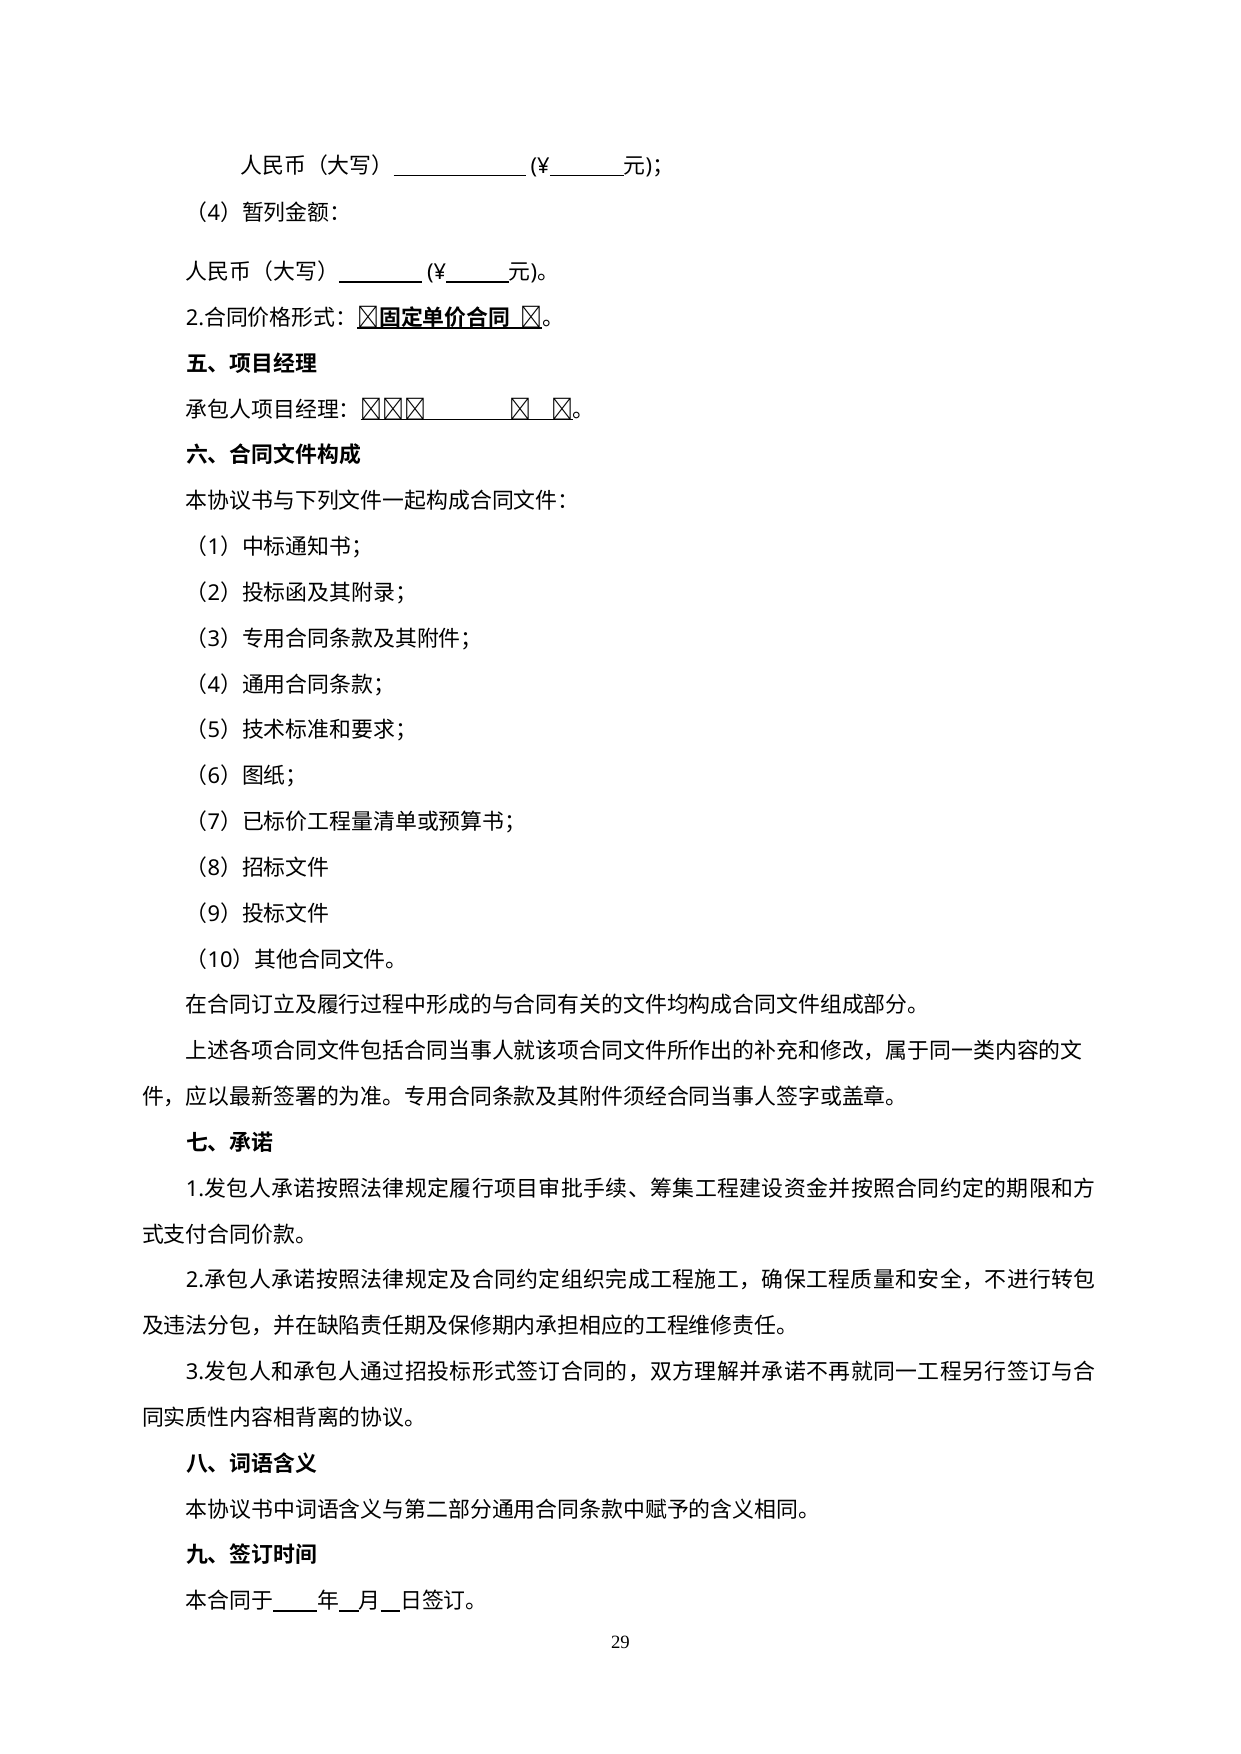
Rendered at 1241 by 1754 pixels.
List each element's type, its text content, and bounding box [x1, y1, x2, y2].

text 本合同于 年 月 日签订。 [142, 1572, 1098, 1618]
text 3.发包人和承包人通过招投标形式签订合同的，双方理解并承诺不再就同一工程另行签订与合同实质性内容相背离的协议。 [142, 1343, 1098, 1434]
text 本协议书与下列文件一起构成合同文件： [142, 472, 1098, 518]
text 人民币（大写） (¥ 元)； [142, 148, 1098, 179]
text （10）其他合同文件。 [142, 930, 1098, 976]
text （7）已标价工程量清单或预算书； [142, 793, 1098, 839]
text （6）图纸； [142, 747, 1098, 793]
text （3）专用合同条款及其附件； [142, 609, 1098, 655]
text （2）投标函及其附录； [142, 564, 1098, 609]
text 上述各项合同文件包括合同当事人就该项合同文件所作出的补充和修改，属于同一类内容的文件，应以最新签署的为准。专用合同条款及其附件须经合同当事人签字或盖章。 [142, 1022, 1098, 1114]
text 本协议书中词语含义与第二部分通用合同条款中赋予的含义相同。 [142, 1480, 1098, 1526]
text 七、承诺 [142, 1114, 1098, 1159]
text （4）暂列金额： [142, 195, 1098, 227]
text 八、词语含义 [142, 1434, 1098, 1480]
text 人民币（大写） (¥ 元)。 [142, 243, 1098, 289]
text （5）技术标准和要求； [142, 701, 1098, 747]
text 五、项目经理 [142, 334, 1098, 380]
text 承包人项目经理：  。 [142, 380, 1098, 426]
text 九、签订时间 [142, 1526, 1098, 1572]
text 在合同订立及履行过程中形成的与合同有关的文件均构成合同文件组成部分。 [142, 976, 1098, 1022]
text （1）中标通知书； [142, 518, 1098, 564]
text （9）投标文件 [142, 884, 1098, 930]
text （4）通用合同条款； [142, 655, 1098, 701]
text （8）招标文件 [142, 839, 1098, 884]
text 六、合同文件构成 [142, 426, 1098, 472]
text 2.合同价格形式：固定单价合同 。 [142, 289, 1098, 334]
text 1.发包人承诺按照法律规定履行项目审批手续、筹集工程建设资金并按照合同约定的期限和方式支付合同价款。 [142, 1159, 1098, 1251]
text 2.承包人承诺按照法律规定及合同约定组织完成工程施工，确保工程质量和安全，不进行转包及违法分包，并在缺陷责任期及保修期内承担相应的工程维修责任。 [142, 1251, 1098, 1343]
